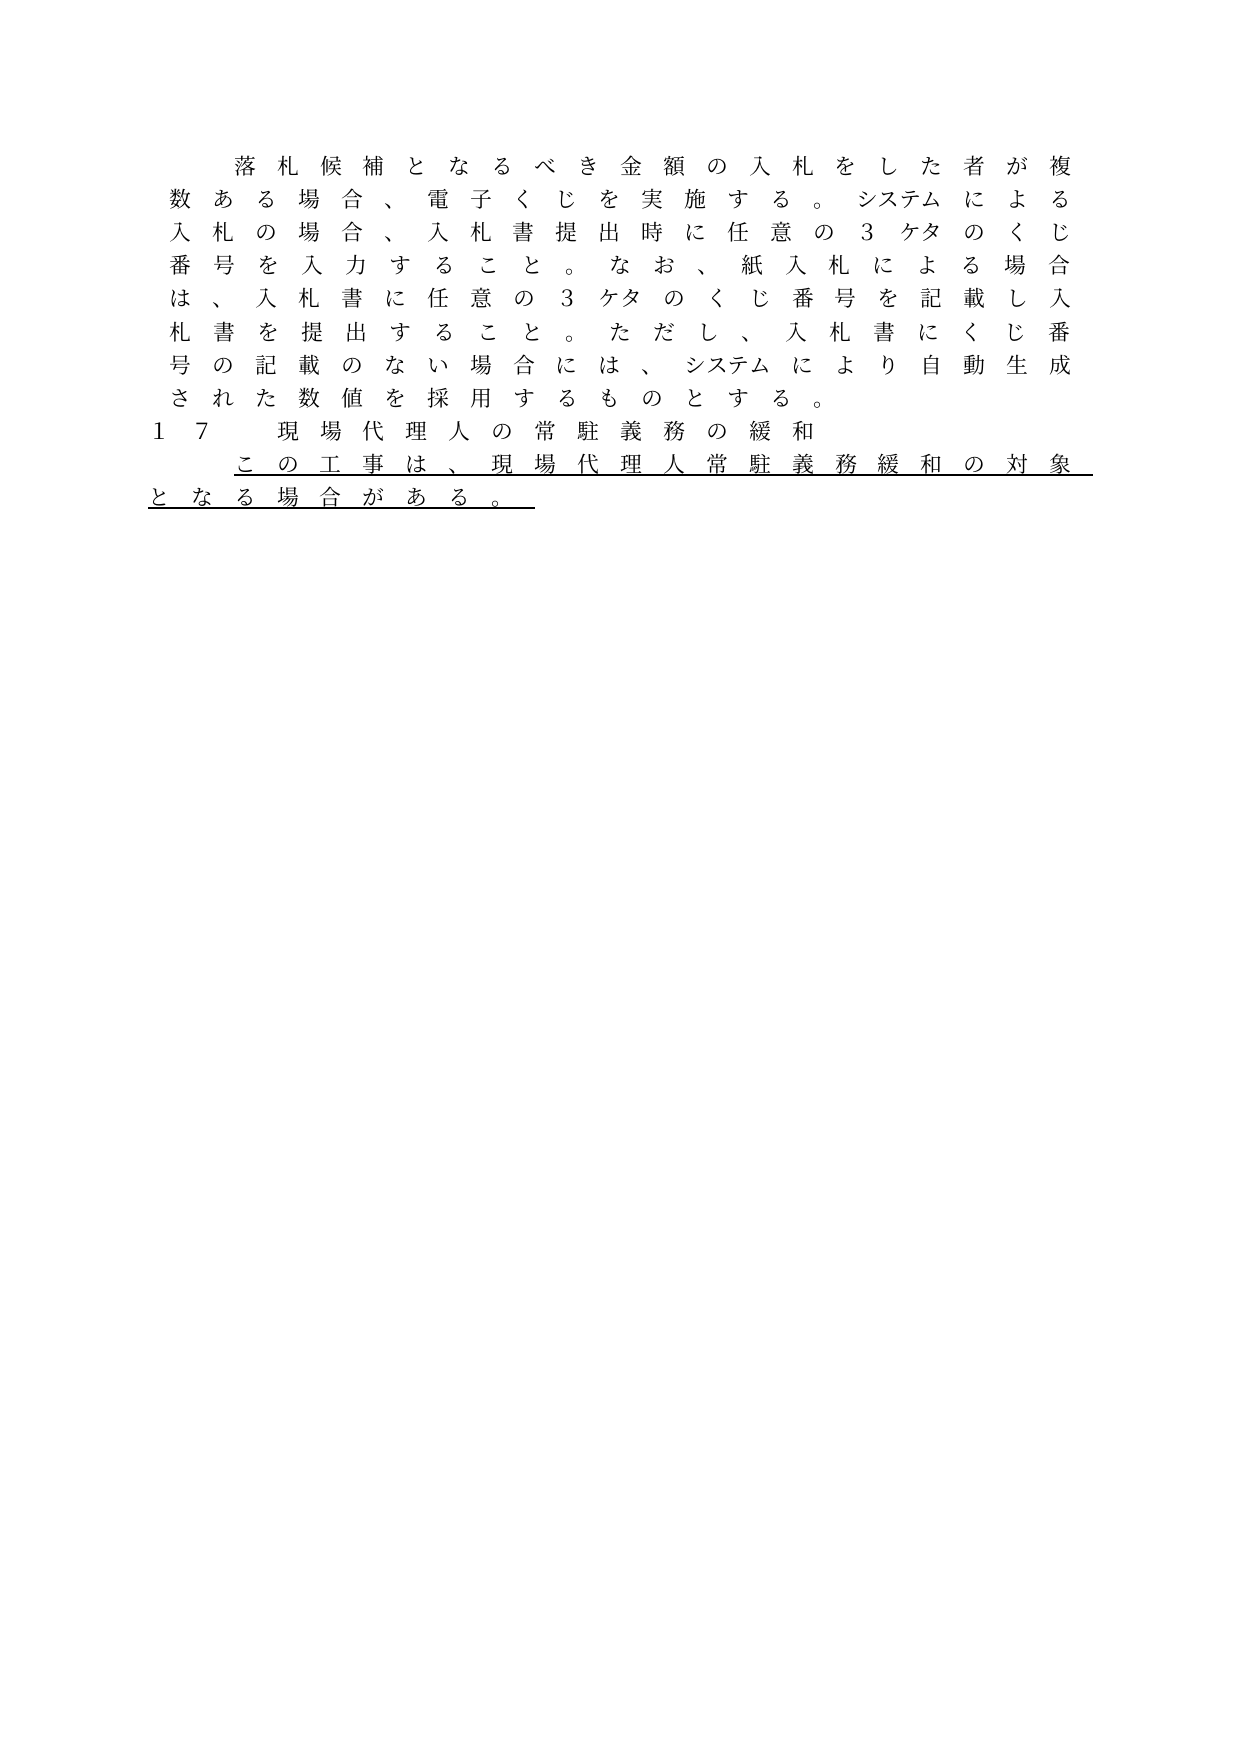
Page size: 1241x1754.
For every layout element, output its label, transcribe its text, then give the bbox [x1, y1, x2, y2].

text １７ 現場代理人の常駐義務の緩和 [148, 413, 1092, 446]
text この工事は、現場代理人常駐義務緩和の対象となる場合がある。 [148, 446, 1092, 513]
text 落札候補となるべき金額の入札をした者が複数ある場合、電子くじを実施する。システムによる入札の場合、入札書提出時に任意の３ケタのくじ番号を入力すること。なお、紙入札による場合は、入札書に任意の３ケタのくじ番号を記載し入札書を提出すること。ただし、入札書にくじ番号の記載のない場合には、システムにより自動生成された数値を採用するものとする。 [148, 148, 1092, 413]
